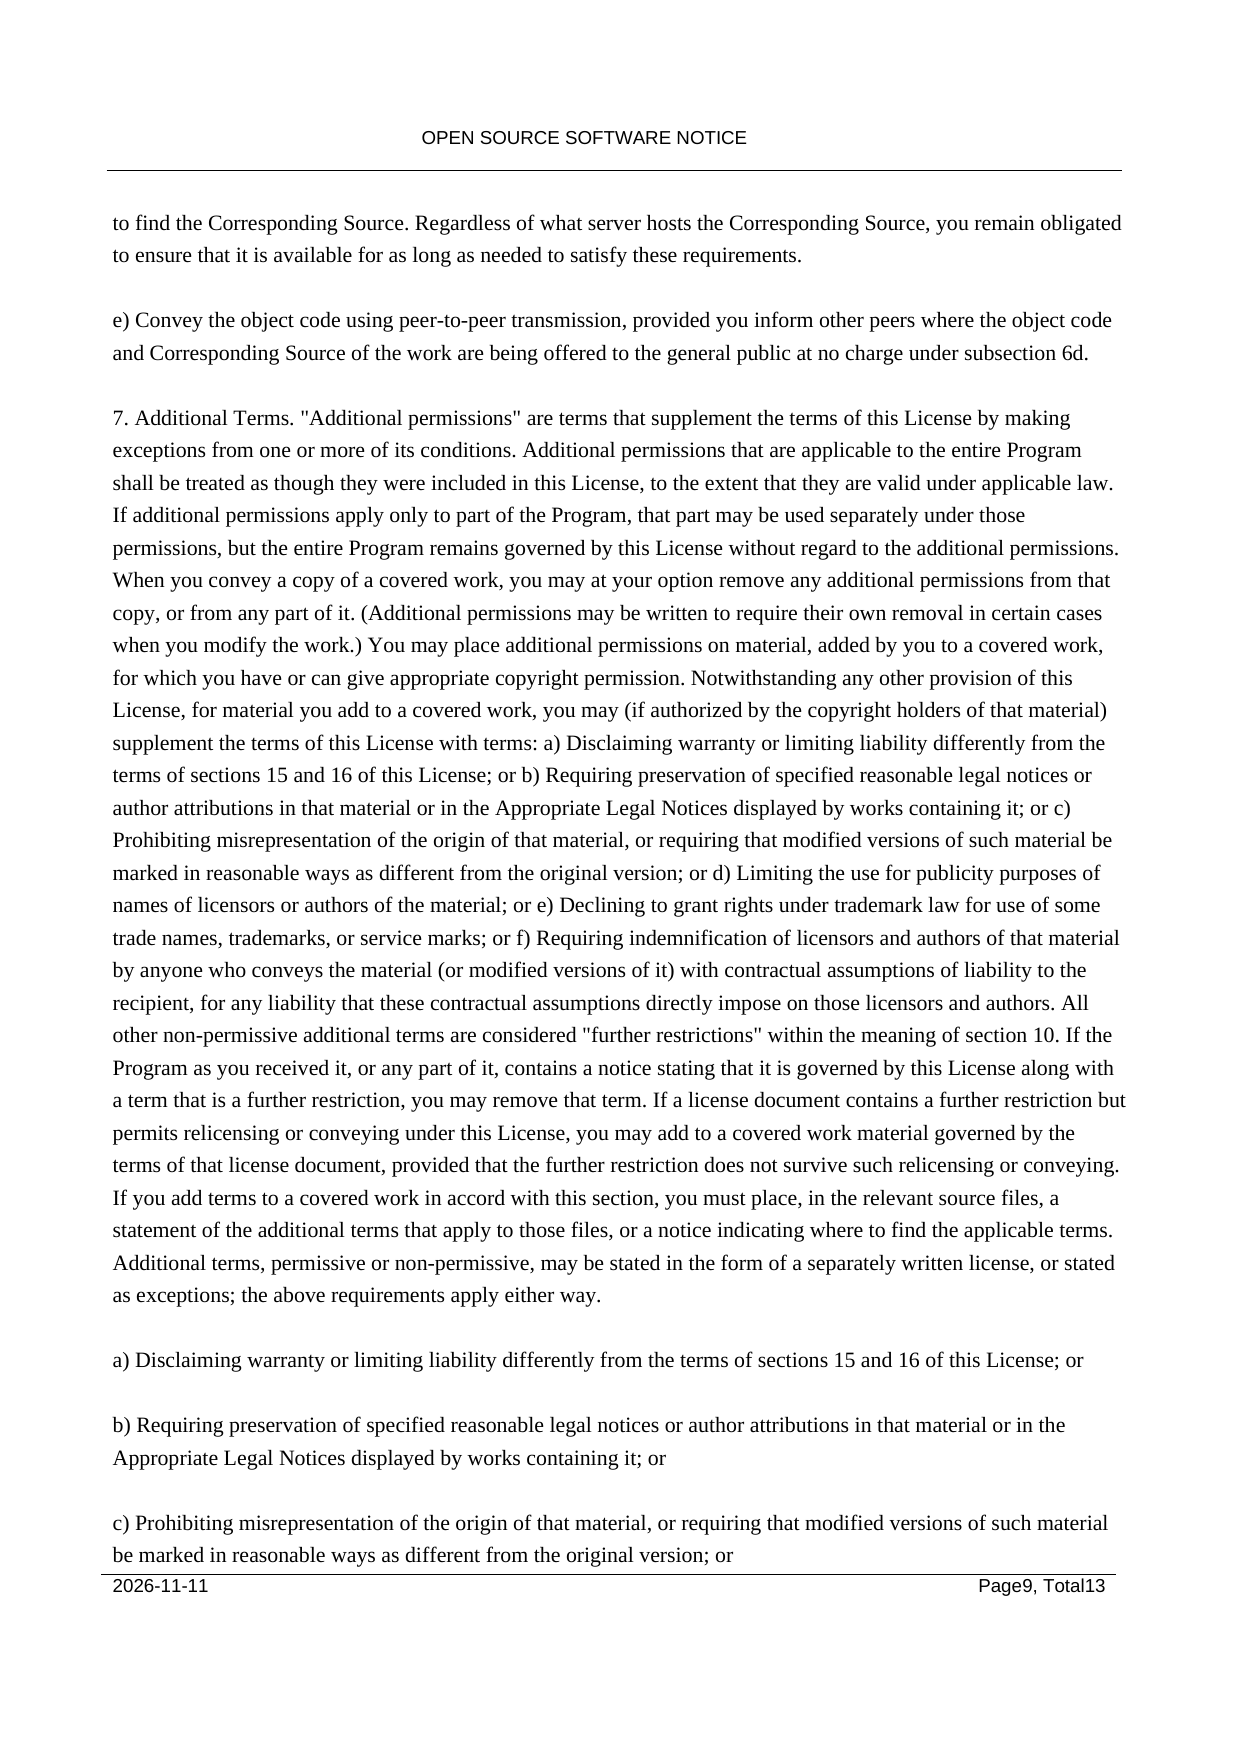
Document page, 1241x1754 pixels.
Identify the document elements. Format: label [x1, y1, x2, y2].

text [112, 206, 1128, 1571]
